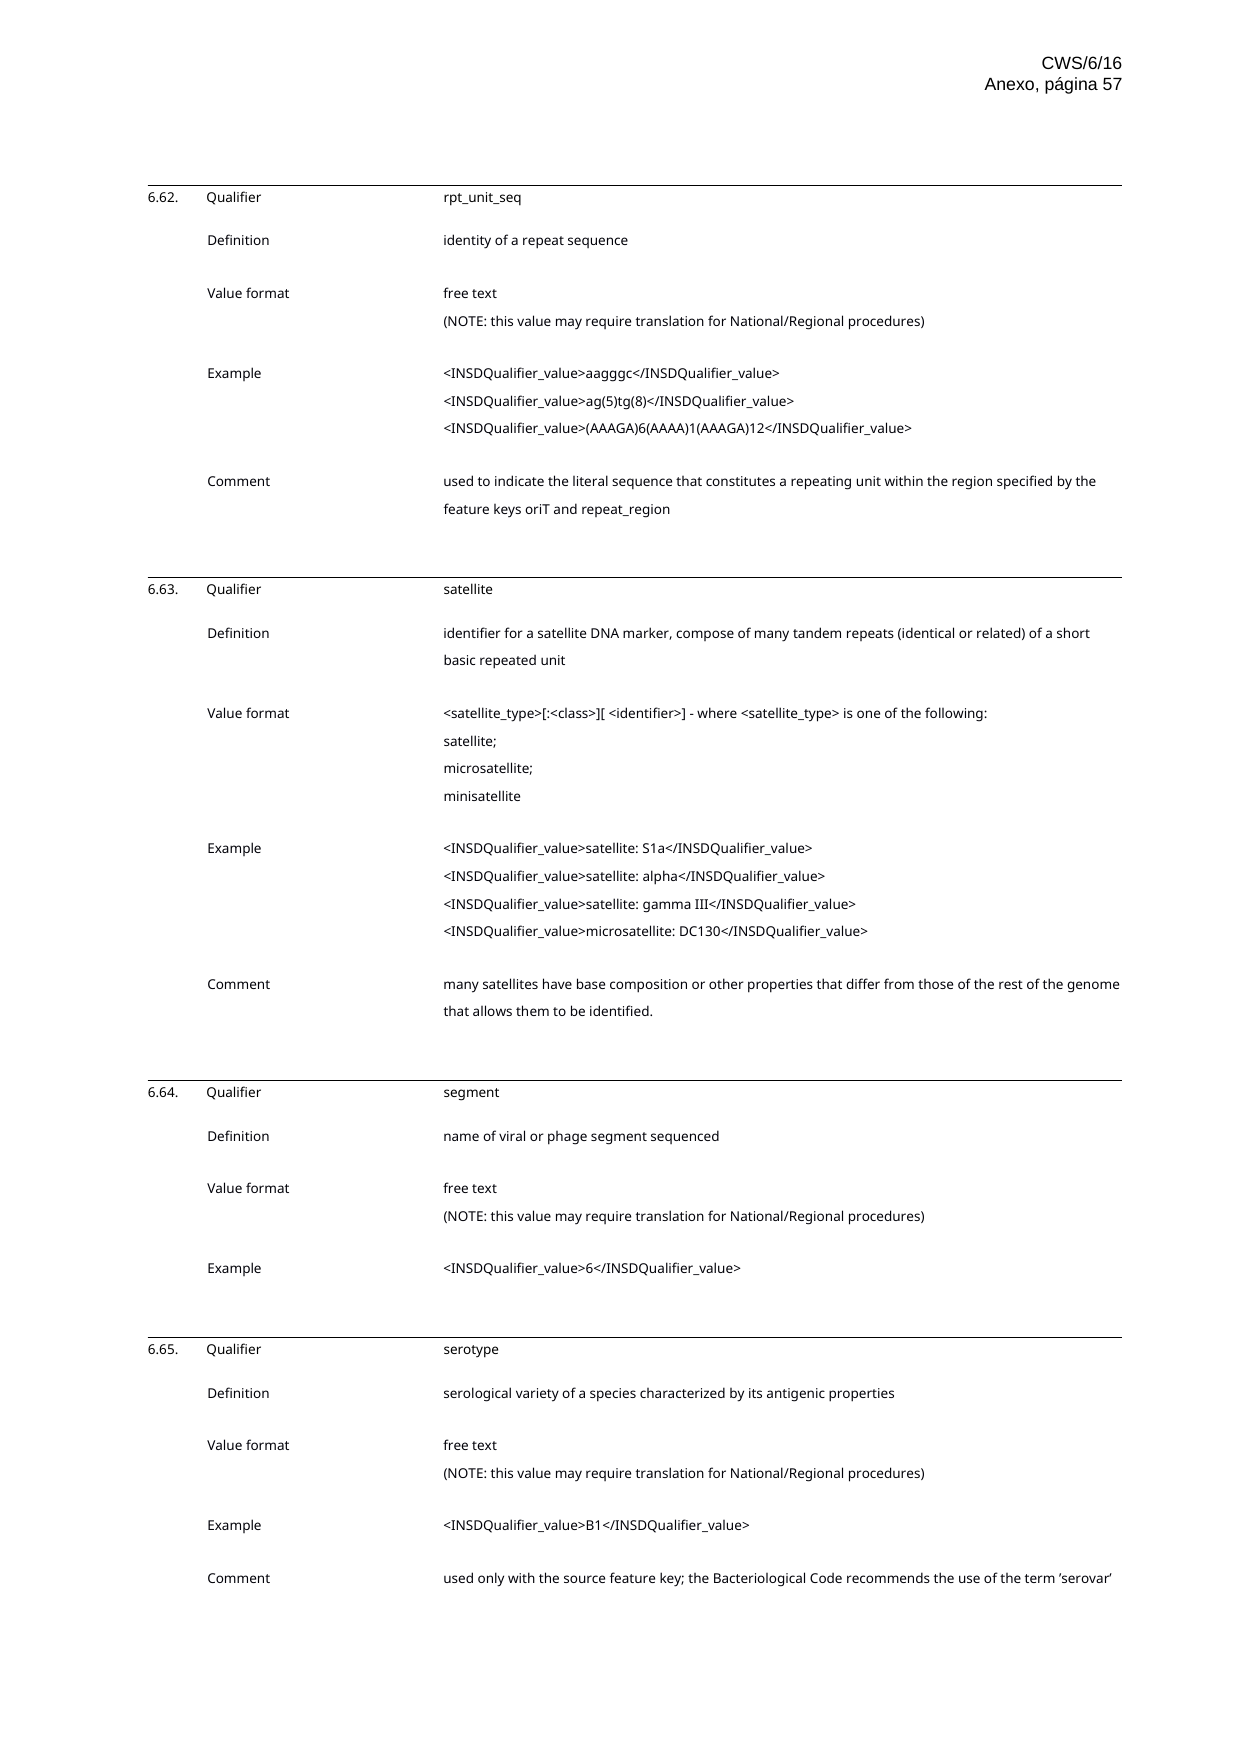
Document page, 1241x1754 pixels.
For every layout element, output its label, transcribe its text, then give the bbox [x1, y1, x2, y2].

text Value format <satellite_type>[:<class>][ <identifier>] - where <satellite_type> is one of the following: [207, 704, 1122, 722]
text Definition identity of a repeat sequence [207, 231, 1122, 250]
text Qualifier satellite [148, 578, 1122, 599]
text Comment many satellites have base composition or other properties that differ from those of the rest of the genome that allows them to be identified. [207, 975, 1122, 1021]
text Value format free text (NOTE: this value may require translation for National/Regional procedures) [207, 1436, 1122, 1482]
text Example <INSDQualifier_value>aagggc</INSDQualifier_value> [207, 364, 1122, 383]
text Qualifier rpt_unit_seq [148, 186, 1122, 206]
text <INSDQualifier_value>microsatellite: DC130</INSDQualifier_value> [443, 922, 1122, 941]
text Qualifier serotype [148, 1338, 1122, 1358]
text Example <INSDQualifier_value>satellite: S1a</INSDQualifier_value> [207, 839, 1122, 858]
text Definition serological variety of a species characterized by its antigenic properties [207, 1383, 1122, 1402]
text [207, 1569, 1122, 1587]
text minisatellite [443, 787, 1122, 805]
text Value format free text (NOTE: this value may require translation for National/Regional procedures) [207, 284, 1122, 330]
text Definition name of viral or phage segment sequenced [207, 1127, 1122, 1145]
text satellite; [443, 732, 1122, 750]
text <INSDQualifier_value>(AAAGA)6(AAAA)1(AAAGA)12</INSDQualifier_value> [443, 419, 1122, 438]
text microsatellite; [443, 759, 1122, 778]
text Value format free text (NOTE: this value may require translation for National/Regional procedures) [207, 1179, 1122, 1225]
text Example <INSDQualifier_value>6</INSDQualifier_value> [207, 1259, 1122, 1278]
text Definition identifier for a satellite DNA marker, compose of many tandem repeats (identical or related) of a short basic repeated unit [207, 624, 1122, 670]
text <INSDQualifier_value>satellite: alpha</INSDQualifier_value> [443, 867, 1122, 885]
text Comment used to indicate the literal sequence that constitutes a repeating unit within the region specified by the feature keys oriT and repeat_region [207, 472, 1122, 518]
text <INSDQualifier_value>satellite: gamma III</INSDQualifier_value> [443, 894, 1122, 913]
text Example <INSDQualifier_value>B1</INSDQualifier_value> [207, 1516, 1122, 1535]
text Qualifier segment [148, 1081, 1122, 1102]
text <INSDQualifier_value>ag(5)tg(8)</INSDQualifier_value> [443, 392, 1122, 410]
